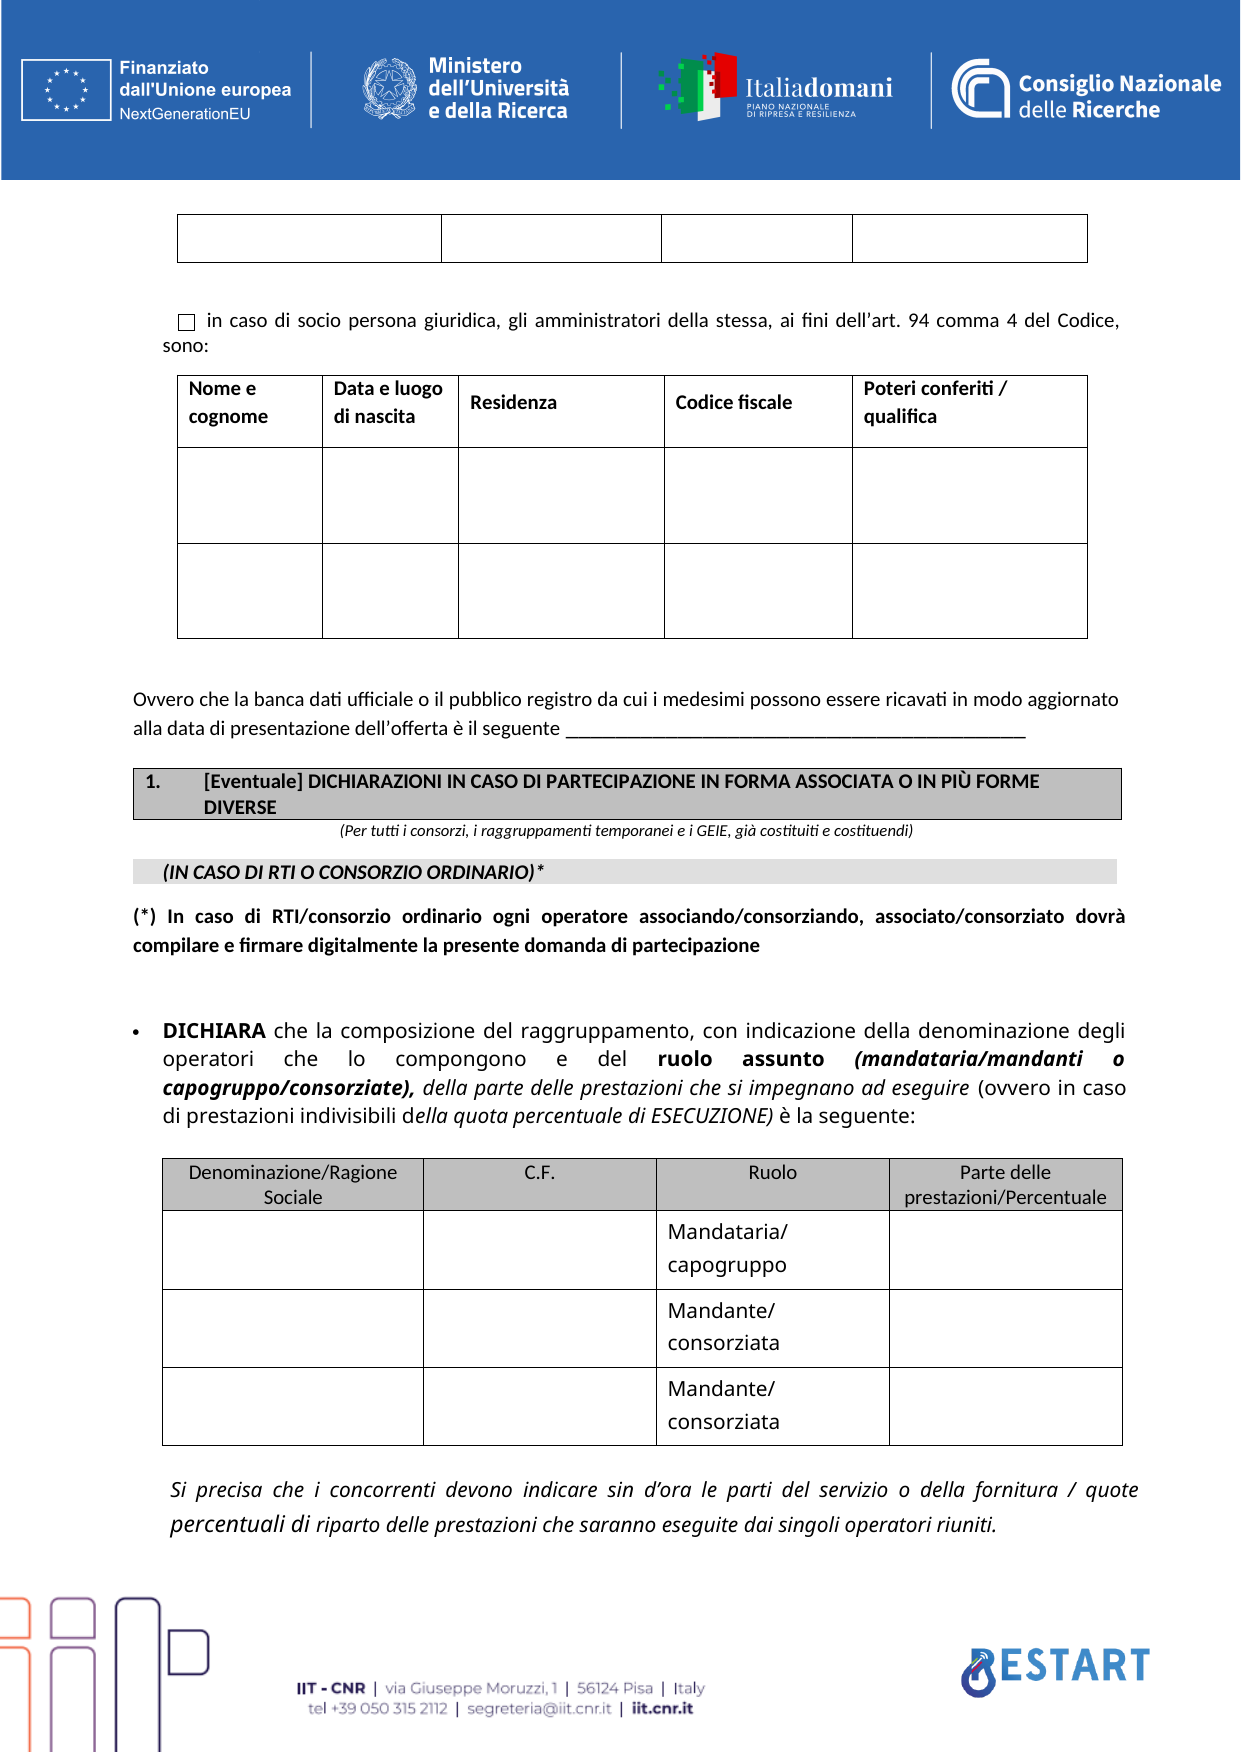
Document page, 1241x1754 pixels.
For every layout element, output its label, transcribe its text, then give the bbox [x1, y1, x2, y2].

table_cell Mandataria/capogruppo [657, 1211, 889, 1288]
table_cell [424, 1290, 656, 1367]
table_cell [662, 215, 852, 262]
table_cell [442, 215, 661, 262]
table_header Denominazione/Ragione Sociale [163, 1159, 423, 1210]
table_cell [163, 1211, 423, 1288]
table_cell [323, 448, 458, 542]
table_header C.F. [424, 1159, 656, 1210]
table_cell [853, 215, 1087, 262]
text Si precisa che i concorrenti devono indicare sin d’ora le parti del servizio o della fornitura / quote percentuali di riparto delle prestazioni che saranno eseguite dai singoli operatori riuniti. [170, 1475, 1142, 1539]
table_cell [459, 448, 664, 542]
table_header Nome e cognome [178, 376, 322, 447]
table_cell [890, 1368, 1122, 1445]
text (Per tutti i consorzi, i raggruppamenti temporanei e i GEIE, già costituiti e costituendi) [133, 820, 1122, 841]
text Ovvero che la banca dati ufficiale o il pubblico registro da cui i medesimi possono essere ricavati in modo aggiornato alla data di presentazione dell’offerta è il seguente _____________________________________ [133, 686, 1122, 742]
list DICHIARA che la composizione del raggruppamento, con indicazione della denominazione degli operatori che lo compongono e del ruolo assunto (mandataria/mandanti o capogruppo/consorziate), della parte delle prestazioni che si impegnano ad eseguire (ovvero in caso di prestazioni indivisibili della quota percentuale di ESECUZIONE) è la seguente: [133, 1016, 1127, 1130]
text in caso di socio persona giuridica, gli amministratori della stessa, ai fini dell’art. 94 comma 4 del Codice, sono: [162, 307, 1122, 358]
picture [931, 1604, 1176, 1736]
table_cell [163, 1368, 423, 1445]
table_header Codice fiscale [665, 376, 852, 447]
table_cell [424, 1211, 656, 1288]
table_cell [890, 1211, 1122, 1288]
table_cell [178, 544, 322, 638]
table_cell Mandante/consorziata [657, 1290, 889, 1367]
table_header Ruolo [657, 1159, 889, 1210]
table_cell [665, 544, 852, 638]
table_header Residenza [459, 376, 664, 447]
table_cell [665, 448, 852, 542]
table_cell [178, 448, 322, 542]
table_header [Eventuale] DICHIARAZIONI IN CASO DI PARTECIPAZIONE IN FORMA ASSOCIATA O IN PIÙ FORME DIVERSE [134, 769, 1121, 819]
table_cell Mandante/consorziata [657, 1368, 889, 1445]
table_cell [853, 448, 1087, 542]
table_cell [424, 1368, 656, 1445]
text (In caso di RTI o consorzio ORDINARIO)* [133, 859, 1117, 884]
picture [1, 0, 1241, 180]
table_cell [853, 544, 1087, 638]
table_cell [890, 1290, 1122, 1367]
text (*) In caso di RTI/consorzio ordinario ogni operatore associando/consorziando, associato/consorziato dovrà compilare e firmare digitalmente la presente domanda di partecipazione [133, 903, 1127, 957]
table_header Poteri conferiti / qualifica [853, 376, 1087, 447]
table_header Data e luogo di nascita [323, 376, 458, 447]
table_cell [163, 1290, 423, 1367]
table_cell [323, 544, 458, 638]
table_cell [178, 215, 441, 262]
table_header Parte delle prestazioni/Percentuale [890, 1159, 1122, 1210]
table_cell [459, 544, 664, 638]
